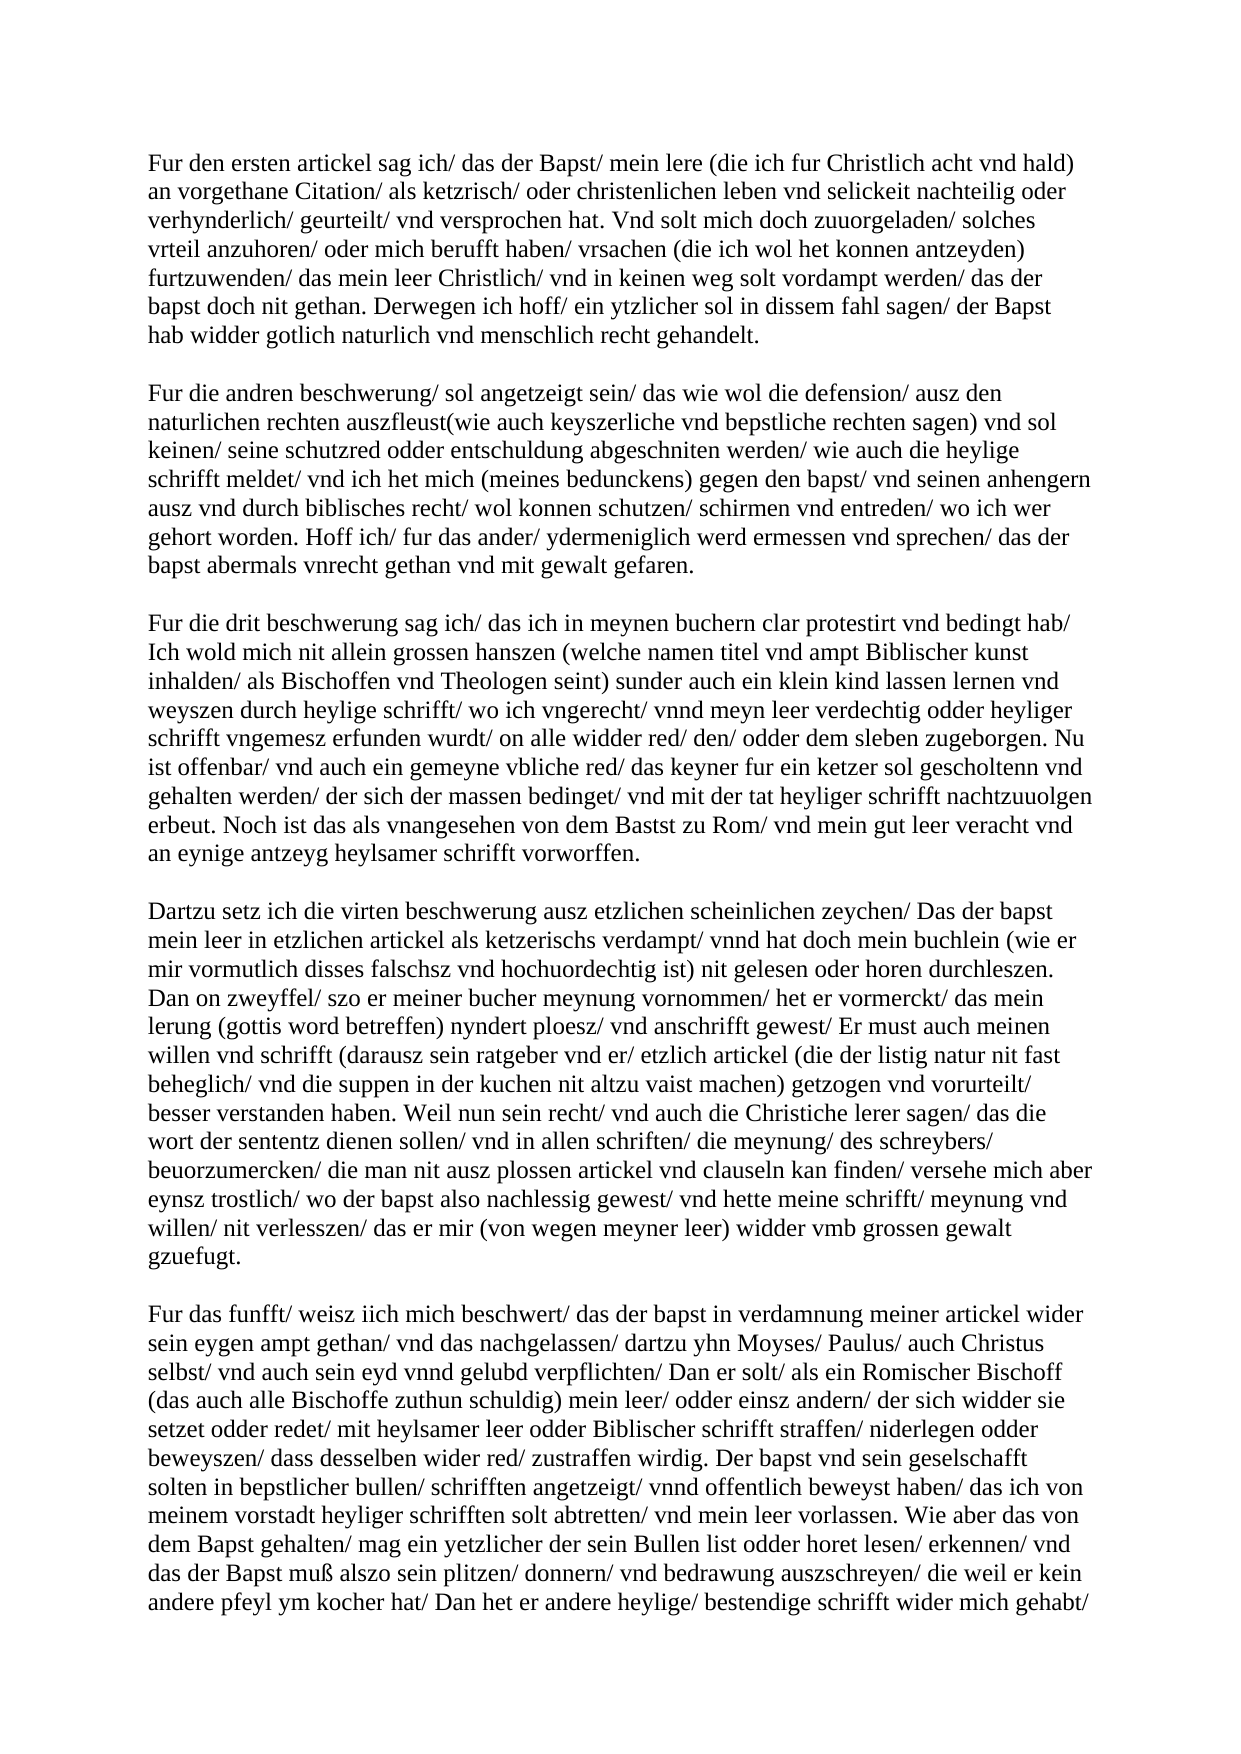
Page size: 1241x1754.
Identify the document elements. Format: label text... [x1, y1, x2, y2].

text Fur die drit beschwerung sag ich/ das ich in meynen buchern clar protestirt vnd bedingt hab/ Ich wold mich nit allein grossen hanszen (welche namen titel vnd ampt Biblischer kunst inhalden/ als Bischoffen vnd Theologen seint) sunder auch ein klein kind lassen lernen vnd weyszen durch heylige schrifft/ wo ich vngerecht/ vnnd meyn leer verdechtig odder heyliger schrifft vngemesz erfunden wurdt/ on alle widder red/ den/ odder dem sleben zugeborgen. Nu ist offenbar/ vnd auch ein gemeyne vbliche red/ das keyner fur ein ketzer sol gescholtenn vnd gehalten werden/ der sich der massen bedinget/ vnd mit der tat heyliger schrifft nachtzuuolgen erbeut. Noch ist das als vnangesehen von dem Bastst zu Rom/ vnd mein gut leer veracht vnd an eynige antzeyg heylsamer schrifft vorworffen. [148, 608, 1093, 867]
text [148, 1299, 1093, 1616]
text Fur den ersten artickel sag ich/ das der Bapst/ mein lere (die ich fur Christlich acht vnd hald) an vorgethane Citation/ als ketzrisch/ oder christenlichen leben vnd selickeit nachteilig oder verhynderlich/ geurteilt/ vnd versprochen hat. Vnd solt mich doch zuuorgeladen/ solches vrteil anzuhoren/ oder mich berufft haben/ vrsachen (die ich wol het konnen antzeyden) furtzuwenden/ das mein leer Christlich/ vnd in keinen weg solt vordampt werden/ das der bapst doch nit gethan. Derwegen ich hoff/ ein ytzlicher sol in dissem fahl sagen/ der Bapst hab widder gotlich naturlich vnd menschlich recht gehandelt. [148, 148, 1093, 349]
text Fur die andren beschwerung/ sol angetzeigt sein/ das wie wol die defension/ ausz den naturlichen rechten auszfleust(wie auch keyszerliche vnd bepstliche rechten sagen) vnd sol keinen/ seine schutzred odder entschuldung abgeschniten werden/ wie auch die heylige schrifft meldet/ vnd ich het mich (meines bedunckens) gegen den bapst/ vnd seinen anhengern ausz vnd durch biblisches recht/ wol konnen schutzen/ schirmen vnd entreden/ wo ich wer gehort worden. Hoff ich/ fur das ander/ ydermeniglich werd ermessen vnd sprechen/ das der bapst abermals vnrecht gethan vnd mit gewalt gefaren. [148, 378, 1093, 579]
text Dartzu setz ich die virten beschwerung ausz etzlichen scheinlichen zeychen/ Das der bapst mein leer in etzlichen artickel als ketzerischs verdampt/ vnnd hat doch mein buchlein (wie er mir vormutlich disses falschsz vnd hochuordechtig ist) nit gelesen oder horen durchleszen. Dan on zweyffel/ szo er meiner bucher meynung vornommen/ het er vormerckt/ das mein lerung (gottis word betreffen) nyndert ploesz/ vnd anschrifft gewest/ Er must auch meinen willen vnd schrifft (darausz sein ratgeber vnd er/ etzlich artickel (die der listig natur nit fast beheglich/ vnd die suppen in der kuchen nit altzu vaist machen) getzogen vnd vorurteilt/ besser verstanden haben. Weil nun sein recht/ vnd auch die Christiche lerer sagen/ das die wort der sententz dienen sollen/ vnd in allen schriften/ die meynung/ des schreybers/ beuorzumercken/ die man nit ausz plossen artickel vnd clauseln kan finden/ versehe mich aber eynsz trostlich/ wo der bapst also nachlessig gewest/ vnd hette meine schrifft/ meynung vnd willen/ nit verlesszen/ das er mir (von wegen meyner leer) widder vmb grossen gewalt gzuefugt. [148, 896, 1093, 1270]
